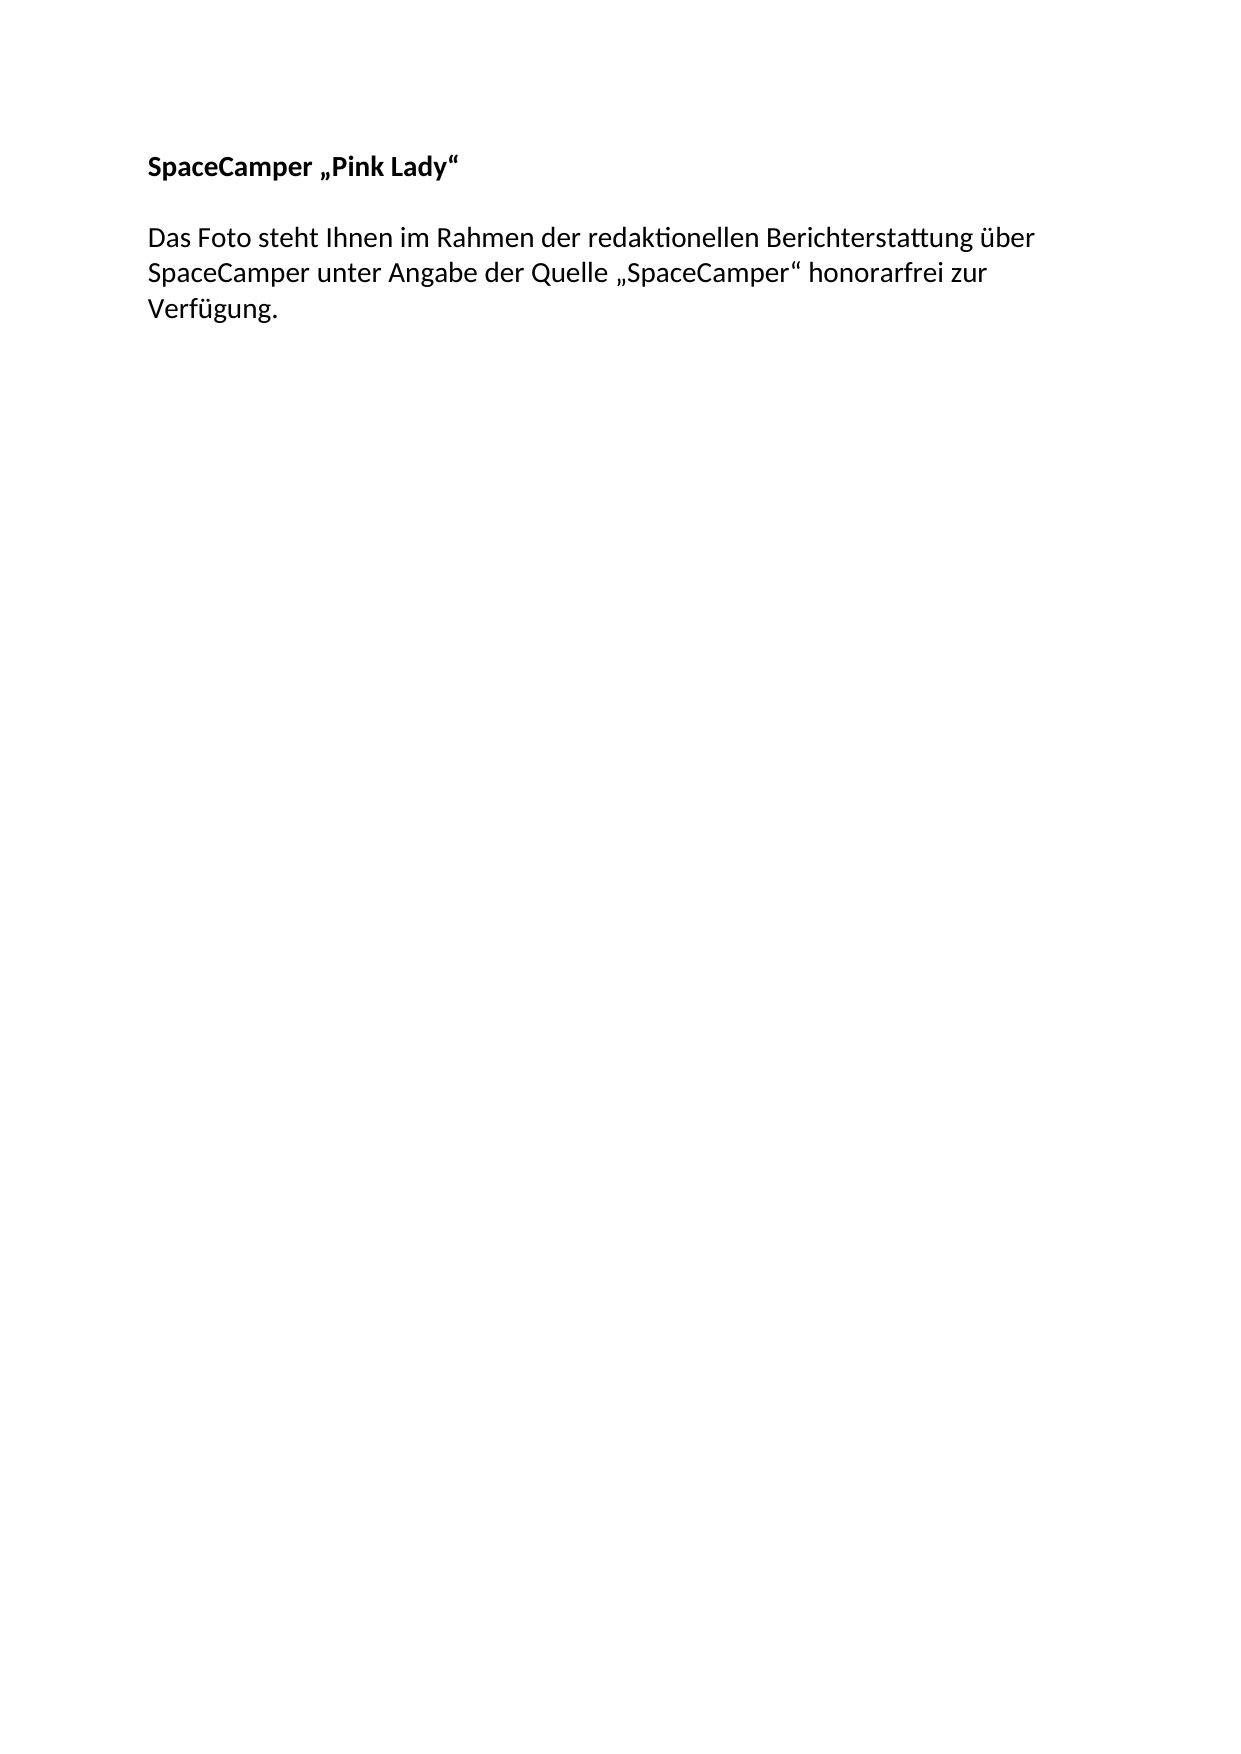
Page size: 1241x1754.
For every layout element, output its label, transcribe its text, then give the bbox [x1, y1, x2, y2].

text Das Foto steht Ihnen im Rahmen der redaktionellen Berichterstattung über SpaceCamper unter Angabe der Quelle „SpaceCamper“ honorarfrei zur Verfügung. [148, 219, 1093, 326]
text SpaceCamper „Pink Lady“ [148, 148, 1093, 183]
